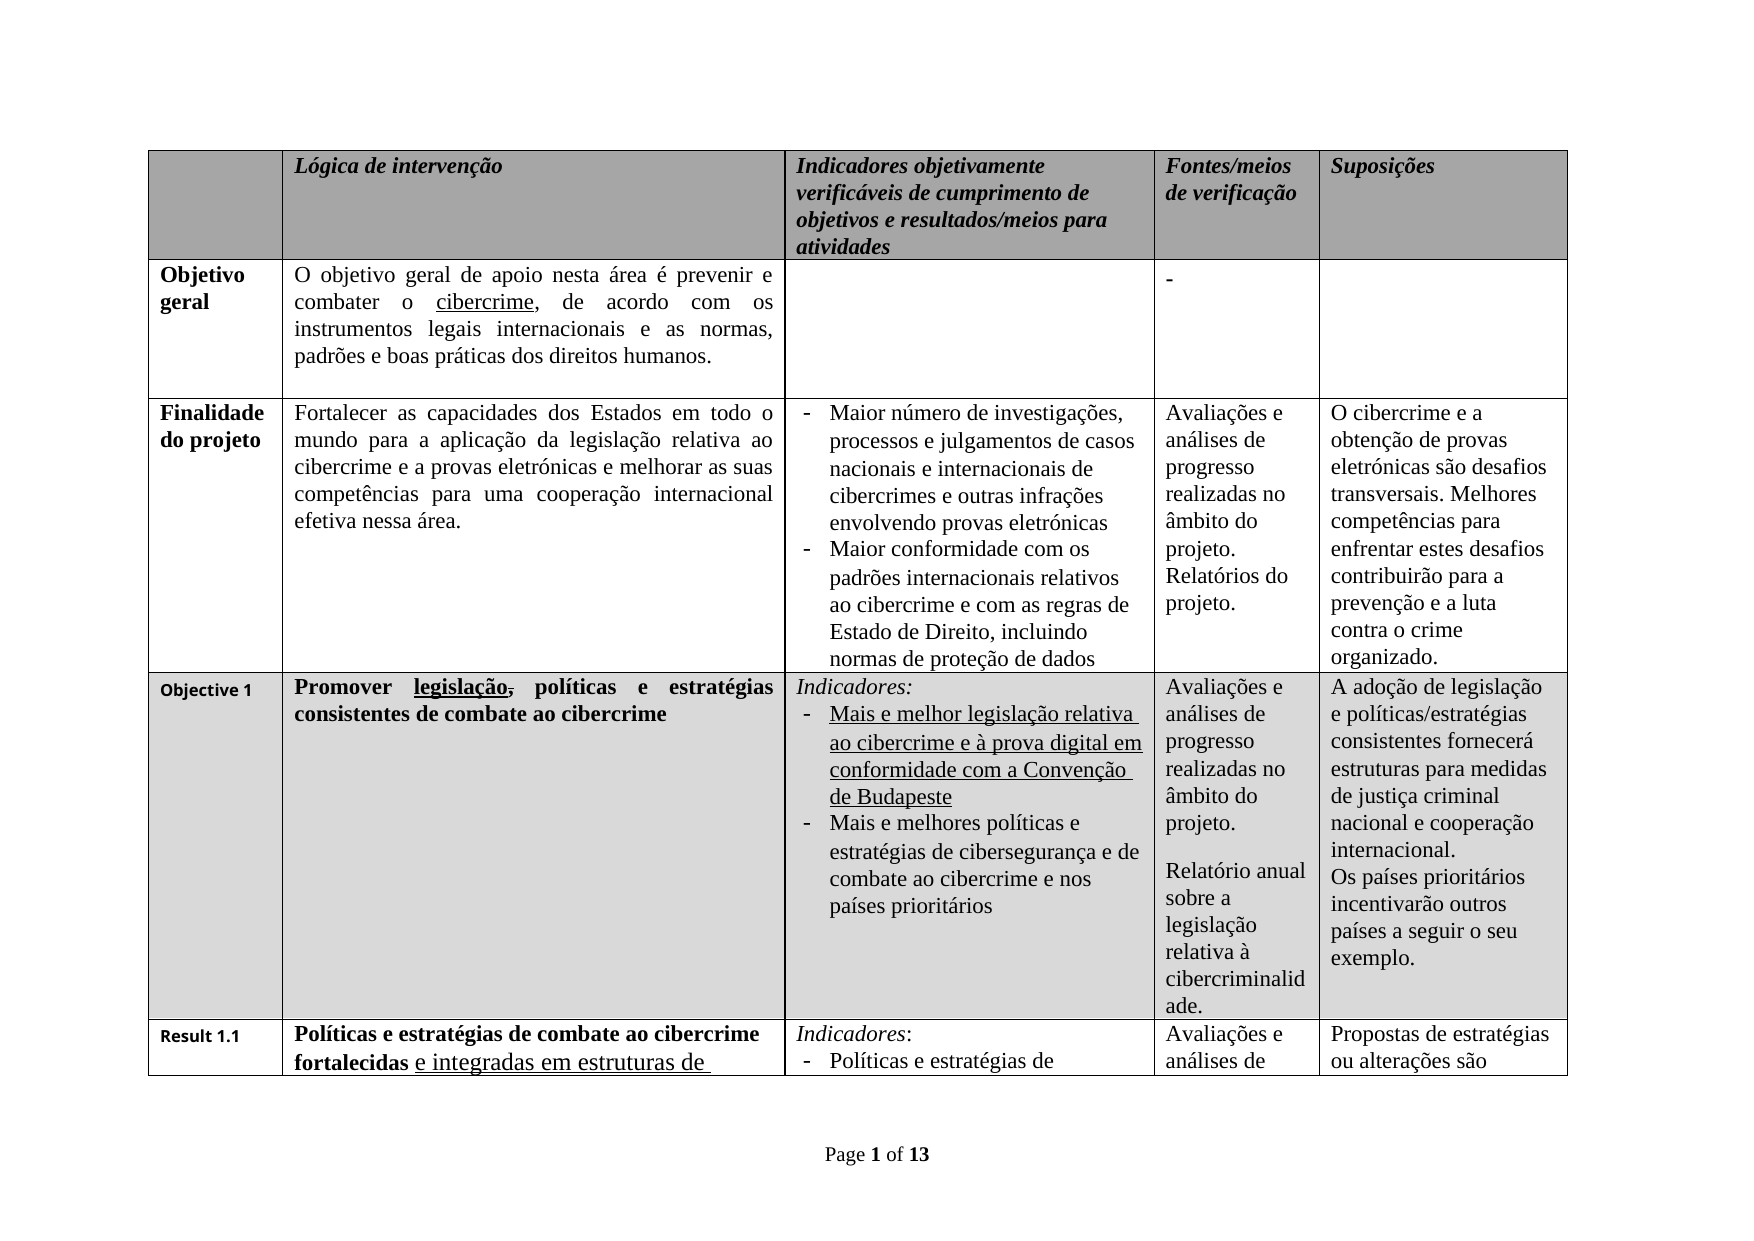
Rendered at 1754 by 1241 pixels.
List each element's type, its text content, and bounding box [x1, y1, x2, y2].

table_cell [1155, 260, 1319, 397]
table_cell Objetivo geral [149, 260, 282, 397]
table_header Lógica de intervenção [283, 151, 784, 259]
table_header Fontes/meios de verificação [1155, 151, 1319, 259]
table_cell A adoção de legislação e políticas/estratégias consistentes fornecerá estruturas para medidas de justiça criminal nacional e cooperação internacional. Os países prioritários incentivarão outros países a seguir o seu exemplo. [1320, 673, 1567, 1018]
table_header Suposições [1320, 151, 1567, 259]
table_cell Fortalecer as capacidades dos Estados em todo o mundo para a aplicação da legislação relativa ao cibercrime e a provas eletrónicas e melhorar as suas competências para uma cooperação internacional efetiva nessa área. [283, 399, 784, 672]
table_cell Avaliações e análises de progresso realizadas no âmbito do projeto. Relatórios do projeto. [1155, 1020, 1319, 1075]
table_cell [149, 1020, 282, 1075]
table_cell [1320, 260, 1567, 397]
table_cell Avaliações e análises de progresso realizadas no âmbito do projeto. Relatório anual sobre a legislação relativa à cibercriminalidade. [1155, 673, 1319, 1018]
table_cell [149, 673, 282, 1018]
table_cell O objetivo geral de apoio nesta área é prevenir e combater o cibercrime, de acordo com os instrumentos legais internacionais e as normas, padrões e boas práticas dos direitos humanos. [283, 260, 784, 397]
table_cell Finalidade do projeto [149, 399, 282, 672]
table_cell Maior número de investigações, processos e julgamentos de casos nacionais e internacionais de cibercrimes e outras infrações envolvendo provas eletrónicas Maior conformidade com os padrões internacionais relativos ao cibercrime e com as regras de Estado de Direito, incluindo normas de proteção de dados [786, 399, 1154, 672]
table_cell Avaliações e análises de progresso realizadas no âmbito do projeto. Relatórios do projeto. [1155, 399, 1319, 672]
table_header Indicadores objetivamente verificáveis de cumprimento de objetivos e resultados/meios para atividades [786, 151, 1154, 259]
table_cell Indicadores: Mais e melhor legislação relativa ao cibercrime e à prova digital em conformidade com a Convenção de Budapeste Mais e melhores políticas e estratégias de cibersegurança e de combate ao cibercrime e nos países prioritários [786, 673, 1154, 1018]
table_cell Promover legislação, políticas e estratégias consistentes de combate ao cibercrime [283, 673, 784, 1018]
table_header [149, 151, 282, 259]
table_cell Propostas de estratégias ou alterações são adotadas posteriormente. [1320, 1020, 1567, 1075]
table_cell O cibercrime e a obtenção de provas eletrónicas são desafios transversais. Melhores competências para enfrentar estes desafios contribuirão para a prevenção e a luta contra o crime organizado. [1320, 399, 1567, 672]
table_cell [786, 260, 1154, 397]
